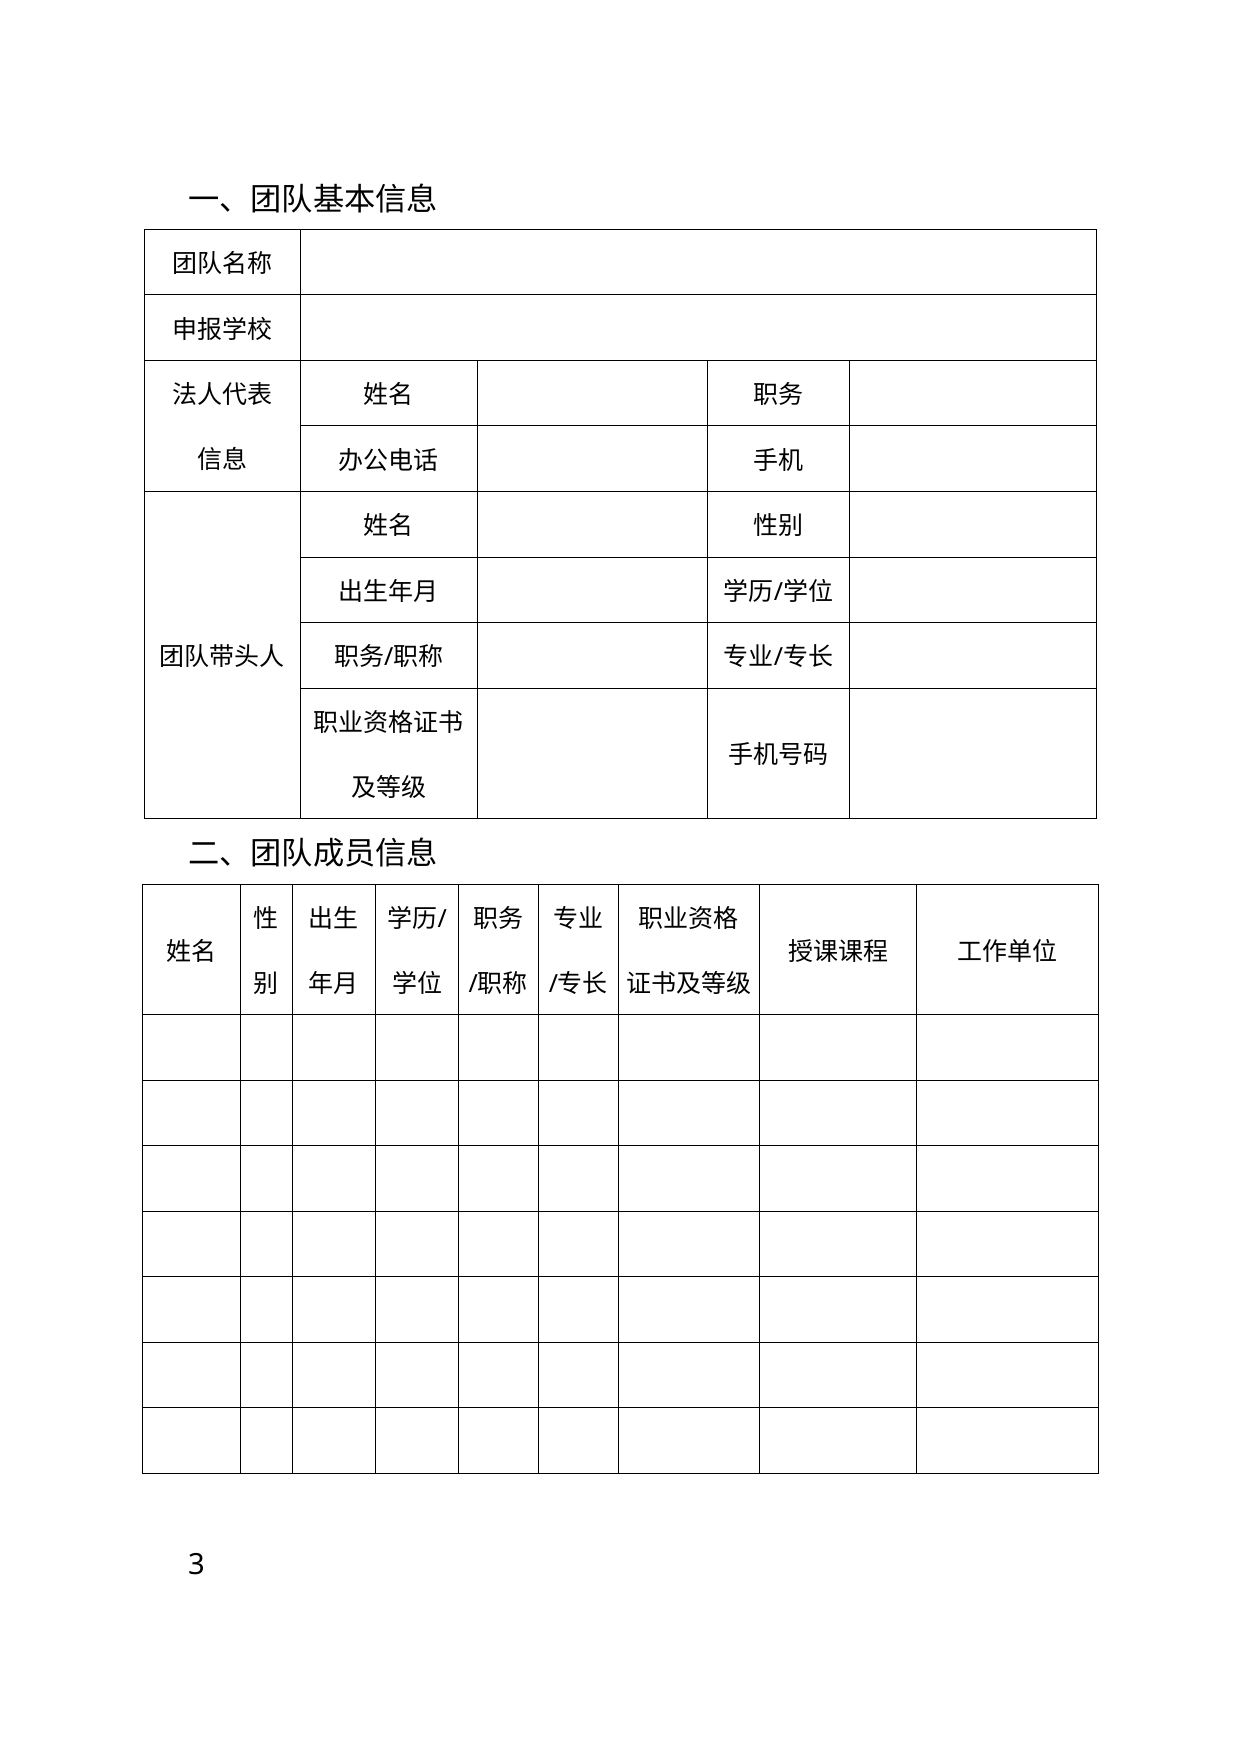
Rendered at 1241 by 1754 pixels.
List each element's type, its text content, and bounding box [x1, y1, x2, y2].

table_cell [459, 1015, 538, 1079]
table_cell [143, 1277, 240, 1342]
table_cell 法人代表 信息 [145, 361, 300, 491]
table_cell [619, 1212, 759, 1276]
table_cell 出生年月 [301, 558, 477, 622]
table_header 工作单位 [917, 885, 1098, 1014]
table_cell [539, 1146, 618, 1211]
table_cell [917, 1343, 1098, 1407]
table_cell 姓名 [301, 492, 477, 556]
table_cell [619, 1408, 759, 1473]
table_cell [850, 426, 1096, 491]
table_cell [376, 1408, 458, 1473]
table_cell 姓名 [301, 361, 477, 425]
table_header [301, 230, 1096, 294]
table_cell 办公电话 [301, 426, 477, 491]
table_cell [478, 426, 707, 491]
table_cell [850, 361, 1096, 425]
table_cell [760, 1015, 916, 1079]
table_cell [459, 1277, 538, 1342]
table_cell [478, 361, 707, 425]
table_cell [619, 1277, 759, 1342]
table_cell [376, 1277, 458, 1342]
table_cell [241, 1343, 292, 1407]
table_cell [478, 492, 707, 556]
table_cell 职业资格证书 及等级 [301, 689, 477, 818]
table_cell [459, 1408, 538, 1473]
table_cell [760, 1146, 916, 1211]
table_cell [917, 1408, 1098, 1473]
table_cell [619, 1081, 759, 1145]
table_cell 学历/学位 [708, 558, 849, 622]
table_cell 申报学校 [145, 295, 300, 360]
table_cell [376, 1146, 458, 1211]
table_cell [293, 1277, 375, 1342]
table_cell [143, 1081, 240, 1145]
table_cell [917, 1212, 1098, 1276]
table_cell [376, 1212, 458, 1276]
table_cell [760, 1277, 916, 1342]
table_cell [619, 1146, 759, 1211]
table_cell [143, 1212, 240, 1276]
table_cell 手机号码 [708, 689, 849, 818]
table_cell [539, 1277, 618, 1342]
table_cell [539, 1212, 618, 1276]
table_cell [241, 1015, 292, 1079]
table_cell [760, 1343, 916, 1407]
table_cell [917, 1015, 1098, 1079]
table_cell [850, 623, 1096, 687]
table_cell [143, 1343, 240, 1407]
table_cell [760, 1408, 916, 1473]
table_cell [619, 1015, 759, 1079]
table_cell [459, 1146, 538, 1211]
table_cell [376, 1081, 458, 1145]
table_cell [293, 1343, 375, 1407]
table_cell [293, 1081, 375, 1145]
table_cell [459, 1343, 538, 1407]
table_cell [293, 1015, 375, 1079]
table_cell [301, 295, 1096, 360]
table_header 专业 /专长 [539, 885, 618, 1014]
table_cell [850, 492, 1096, 556]
table_cell [539, 1015, 618, 1079]
table_cell [376, 1015, 458, 1079]
table_cell [619, 1343, 759, 1407]
table_header 授课课程 [760, 885, 916, 1014]
table_cell [143, 1146, 240, 1211]
table_cell 职务/职称 [301, 623, 477, 687]
table_cell [293, 1146, 375, 1211]
table_cell [478, 623, 707, 687]
table_header 职业资格 证书及等级 [619, 885, 759, 1014]
table_cell [241, 1408, 292, 1473]
table_cell [459, 1081, 538, 1145]
table_cell [376, 1343, 458, 1407]
table_cell 专业/专长 [708, 623, 849, 687]
table_cell [917, 1081, 1098, 1145]
table_cell [760, 1081, 916, 1145]
table_cell [143, 1015, 240, 1079]
table_cell [241, 1081, 292, 1145]
table_header 姓名 [143, 885, 240, 1014]
table_cell [539, 1343, 618, 1407]
table_cell [760, 1212, 916, 1276]
table_cell [850, 558, 1096, 622]
table_cell [293, 1408, 375, 1473]
table_cell [539, 1081, 618, 1145]
table_cell [917, 1277, 1098, 1342]
table_header 职务 /职称 [459, 885, 538, 1014]
table_cell [293, 1212, 375, 1276]
table_cell [539, 1408, 618, 1473]
table_header 出生 年月 [293, 885, 375, 1014]
table_cell 职务 [708, 361, 849, 425]
table_cell 性别 [708, 492, 849, 556]
text 一、团队基本信息 [188, 164, 1052, 229]
table_cell [459, 1212, 538, 1276]
table_cell [241, 1277, 292, 1342]
table_cell 团队带头人 [145, 492, 300, 818]
table_cell [917, 1146, 1098, 1211]
table_cell [241, 1212, 292, 1276]
table_cell [241, 1146, 292, 1211]
table_cell [850, 689, 1096, 818]
text 二、团队成员信息 [188, 819, 1052, 883]
table_cell [478, 558, 707, 622]
table_header 学历/学位 [376, 885, 458, 1014]
table_header 团队名称 [145, 230, 300, 294]
table_cell [478, 689, 707, 818]
table_cell 手机 [708, 426, 849, 491]
table_header 性 别 [241, 885, 292, 1014]
table_cell [143, 1408, 240, 1473]
